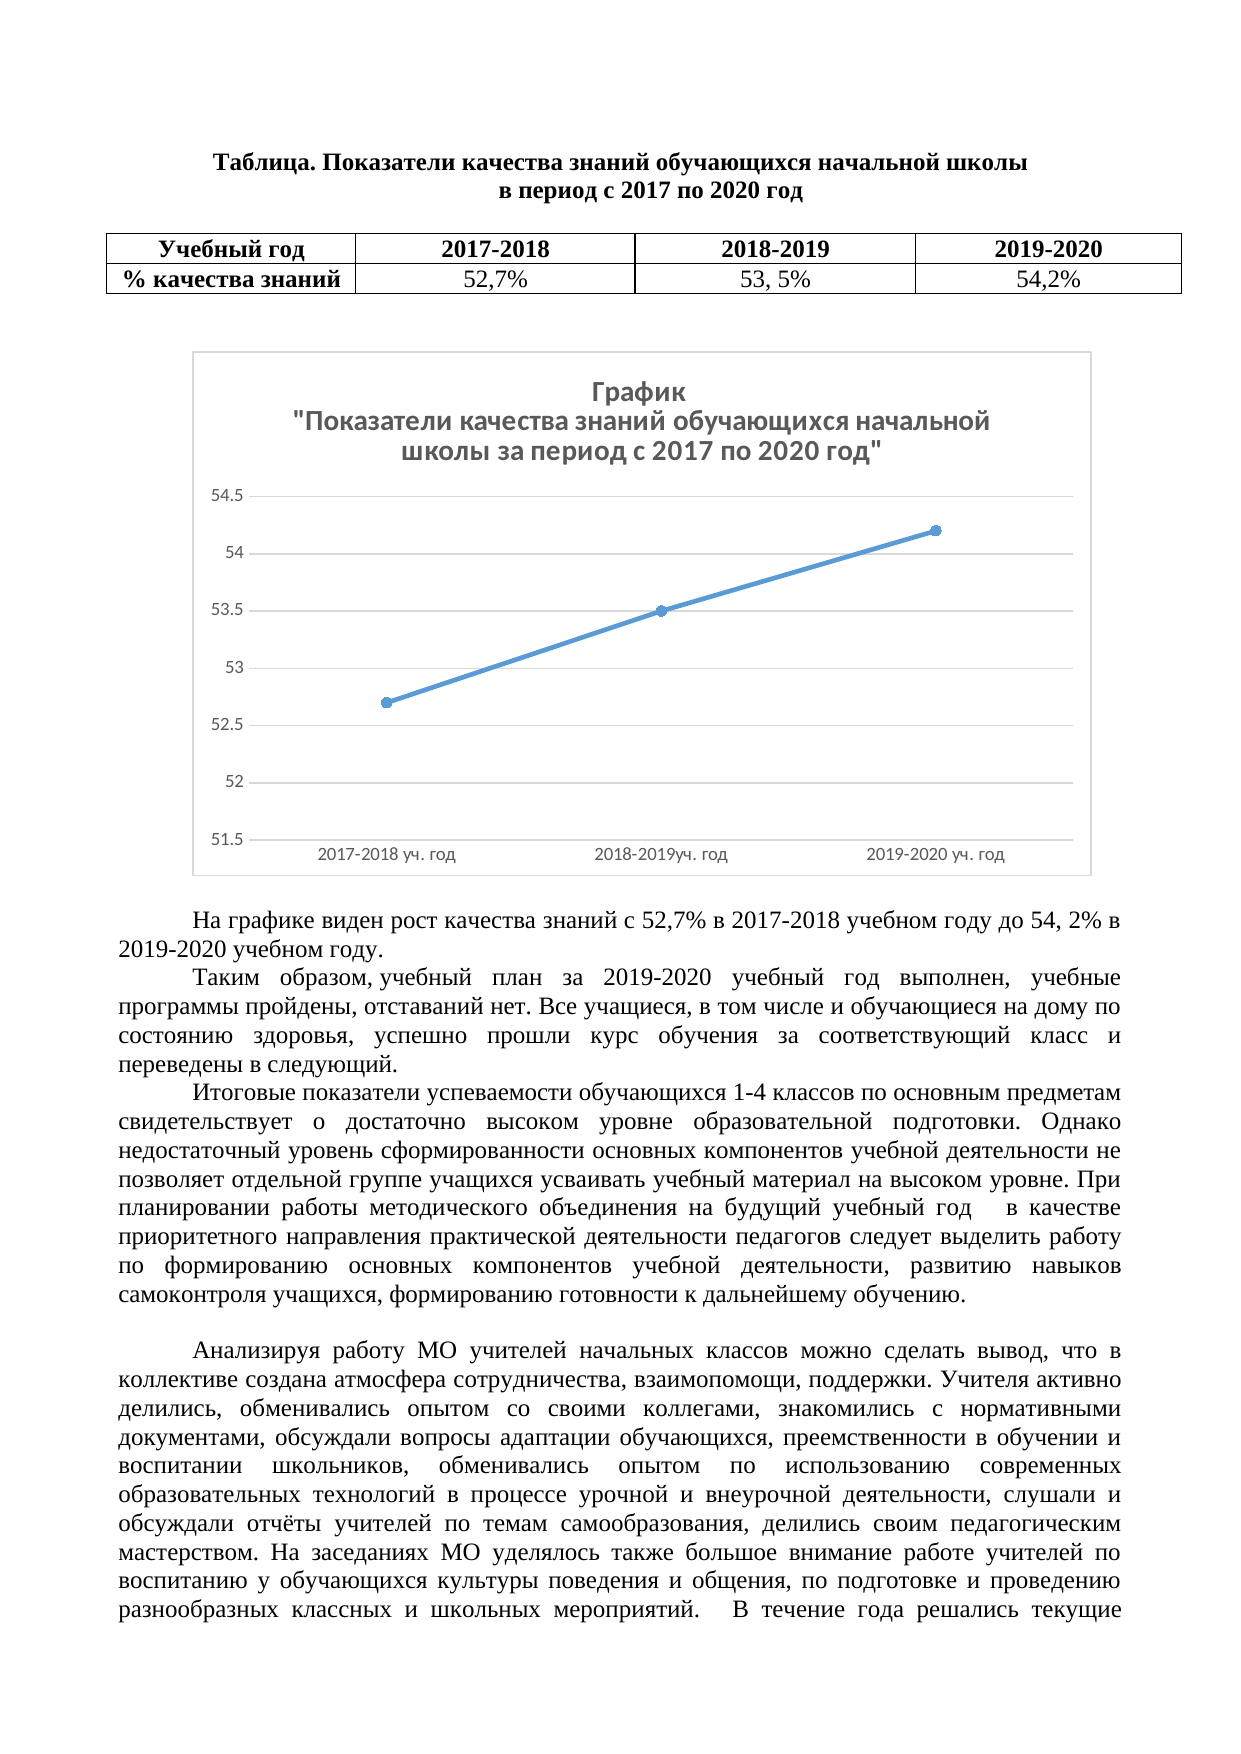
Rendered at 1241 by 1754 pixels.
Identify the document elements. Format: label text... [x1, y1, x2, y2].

table_cell % качества знаний [107, 264, 355, 293]
text Таким образом, учебный план за 2019-2020 учебный год выполнен, учебные программы пройдены, отставаний нет. Все учащиеся, в том числе и обучающиеся на дому по состоянию здоровья, успешно прошли курс обучения за соответствующий класс и переведены в следующий. [118, 962, 1122, 1077]
text в период с 2017 по 2020 год [118, 176, 1122, 204]
text На графике виден рост качества знаний с 52,7% в 2017-2018 учебном году до 54, 2% в 2019-2020 учебном году. [118, 905, 1122, 962]
table_cell 54,2% [916, 264, 1181, 293]
text Итоговые показатели успеваемости обучающихся 1-4 классов по основным предметам свидетельствует о достаточно высоком уровне образовательной подготовки. Однако недостаточный уровень сформированности основных компонентов учебной деятельности не позволяет отдельной группе учащихся усваивать учебный материал на высоком уровне. При планировании работы методического объединения на будущий учебный год в качестве приоритетного направления практической деятельности педагогов следует выделить работу по формированию основных компонентов учебной деятельности, развитию навыков самоконтроля учащихся, формированию готовности к дальнейшему обучению. [118, 1077, 1122, 1307]
table_cell 53, 5% [636, 264, 915, 293]
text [118, 1336, 1122, 1623]
table_header 2017-2018 [356, 234, 634, 263]
table_cell 52,7% [356, 264, 634, 293]
table_header 2019-2020 [916, 234, 1181, 263]
table_header Учебный год [107, 234, 355, 263]
table_header 2018-2019 [636, 234, 915, 263]
text Таблица. Показатели качества знаний обучающихся начальной школы [118, 147, 1122, 176]
